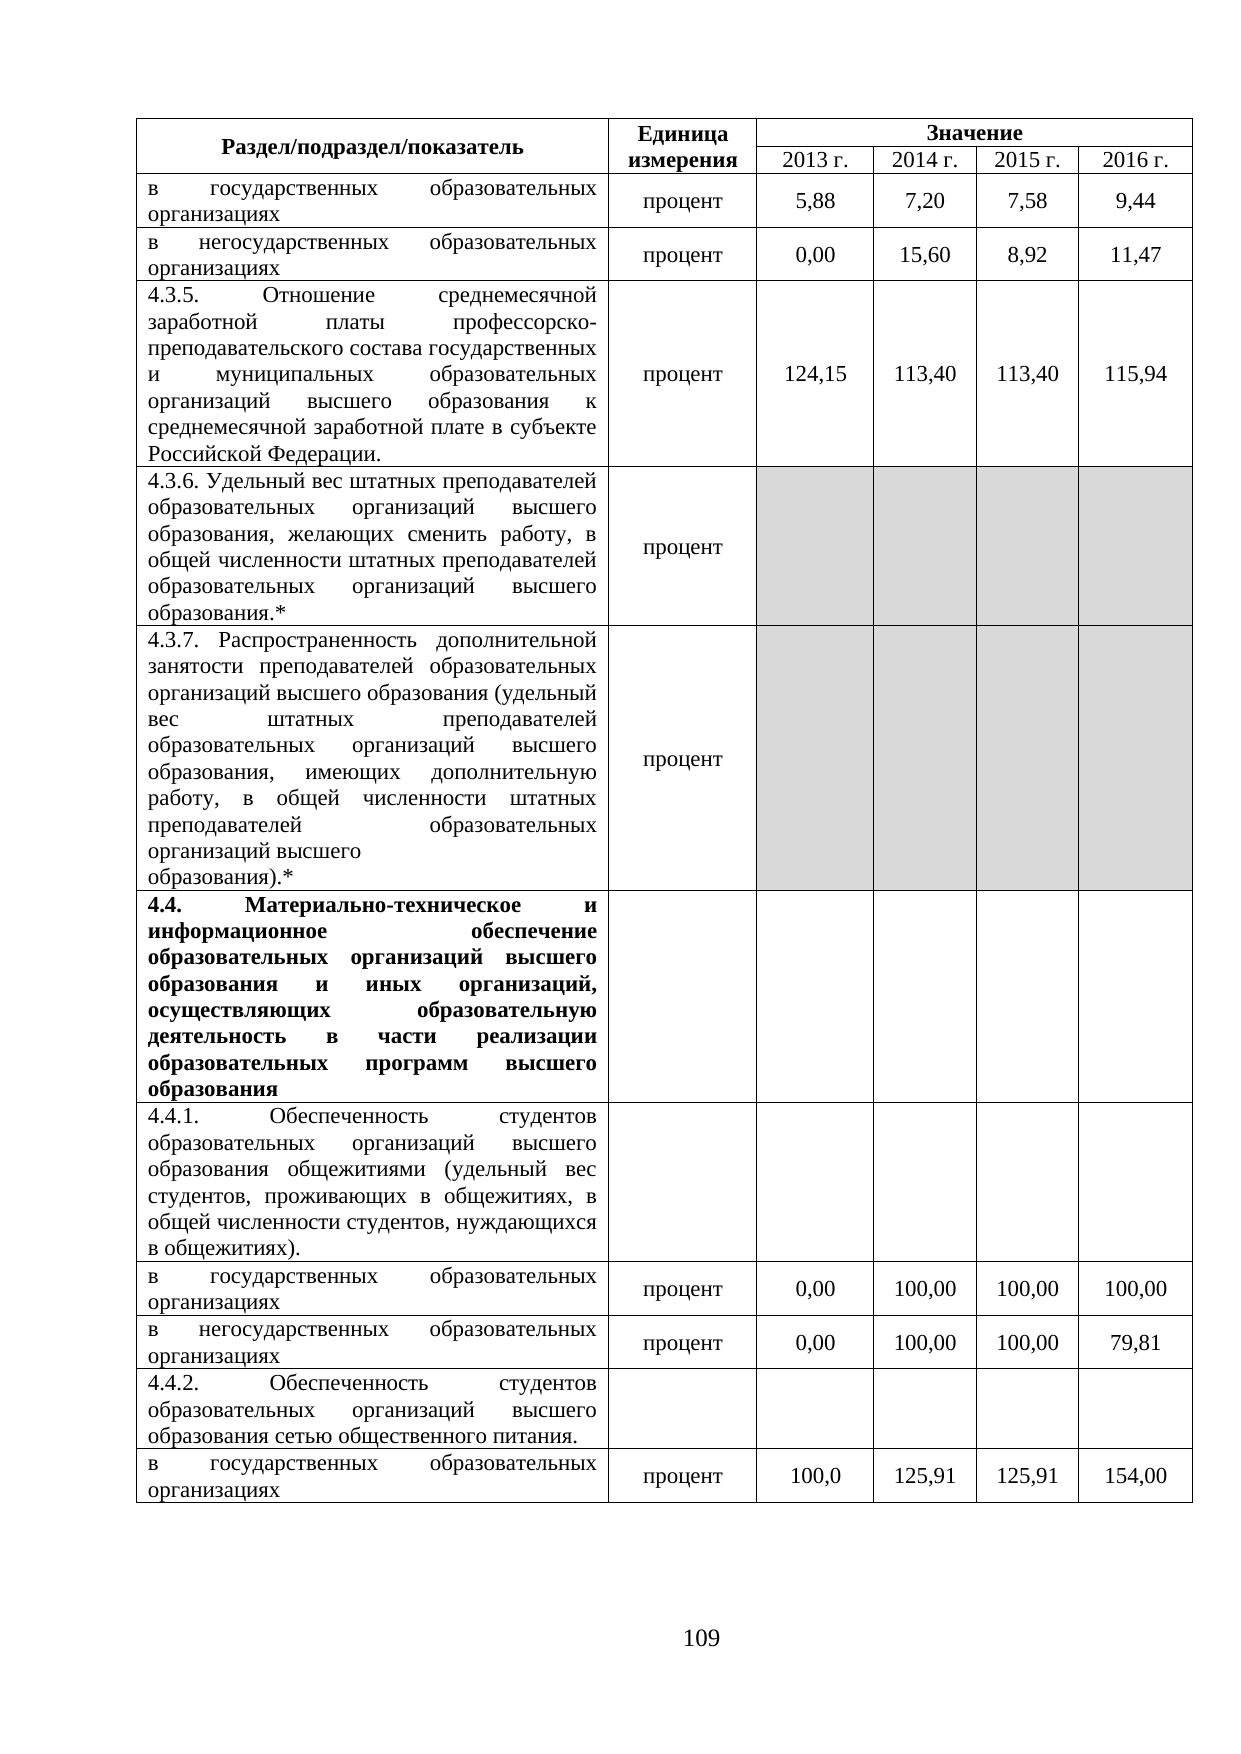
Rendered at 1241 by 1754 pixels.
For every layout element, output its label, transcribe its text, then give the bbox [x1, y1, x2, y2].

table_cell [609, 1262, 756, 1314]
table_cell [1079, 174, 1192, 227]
table_cell 2013 г. [757, 147, 873, 173]
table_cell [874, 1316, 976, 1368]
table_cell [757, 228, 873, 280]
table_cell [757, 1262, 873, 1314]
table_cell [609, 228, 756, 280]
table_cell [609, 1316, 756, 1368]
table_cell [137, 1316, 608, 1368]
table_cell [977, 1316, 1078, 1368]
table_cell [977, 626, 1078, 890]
table_cell 2015 г. [977, 147, 1078, 173]
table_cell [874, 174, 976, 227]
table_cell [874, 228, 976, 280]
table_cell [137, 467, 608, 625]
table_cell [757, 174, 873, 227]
table_header Раздел/подраздел/показатель [137, 119, 608, 173]
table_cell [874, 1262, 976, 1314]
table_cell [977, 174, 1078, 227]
table_header Значение [757, 119, 1192, 146]
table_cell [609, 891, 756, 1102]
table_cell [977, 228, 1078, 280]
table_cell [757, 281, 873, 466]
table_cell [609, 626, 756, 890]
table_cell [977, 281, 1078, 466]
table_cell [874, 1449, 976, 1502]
table_cell 2016 г. [1079, 147, 1192, 173]
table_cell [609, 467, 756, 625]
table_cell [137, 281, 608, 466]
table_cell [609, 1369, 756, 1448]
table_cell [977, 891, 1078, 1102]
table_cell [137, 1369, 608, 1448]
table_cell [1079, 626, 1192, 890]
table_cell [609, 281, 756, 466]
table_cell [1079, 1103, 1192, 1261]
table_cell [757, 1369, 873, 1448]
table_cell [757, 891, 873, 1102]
table_cell 2014 г. [874, 147, 976, 173]
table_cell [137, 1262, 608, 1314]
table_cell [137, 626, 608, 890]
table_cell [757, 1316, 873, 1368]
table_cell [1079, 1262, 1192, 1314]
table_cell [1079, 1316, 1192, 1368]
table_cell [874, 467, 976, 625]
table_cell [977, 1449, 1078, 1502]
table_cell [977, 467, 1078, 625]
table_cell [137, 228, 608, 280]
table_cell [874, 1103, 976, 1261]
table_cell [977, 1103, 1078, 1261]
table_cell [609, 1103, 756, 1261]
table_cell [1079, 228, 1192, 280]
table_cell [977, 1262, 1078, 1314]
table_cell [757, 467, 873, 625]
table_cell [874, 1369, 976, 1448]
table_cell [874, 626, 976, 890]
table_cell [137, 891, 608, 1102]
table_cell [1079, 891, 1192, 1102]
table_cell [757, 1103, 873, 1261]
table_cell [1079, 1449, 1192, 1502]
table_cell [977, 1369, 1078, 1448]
table_header Единица измерения [609, 119, 756, 173]
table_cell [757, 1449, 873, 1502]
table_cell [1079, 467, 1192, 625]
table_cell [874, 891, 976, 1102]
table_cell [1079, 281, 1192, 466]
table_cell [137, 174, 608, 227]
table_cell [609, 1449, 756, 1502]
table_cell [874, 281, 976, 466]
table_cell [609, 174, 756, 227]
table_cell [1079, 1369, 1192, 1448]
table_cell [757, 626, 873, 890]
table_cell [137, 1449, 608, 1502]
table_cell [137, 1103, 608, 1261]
